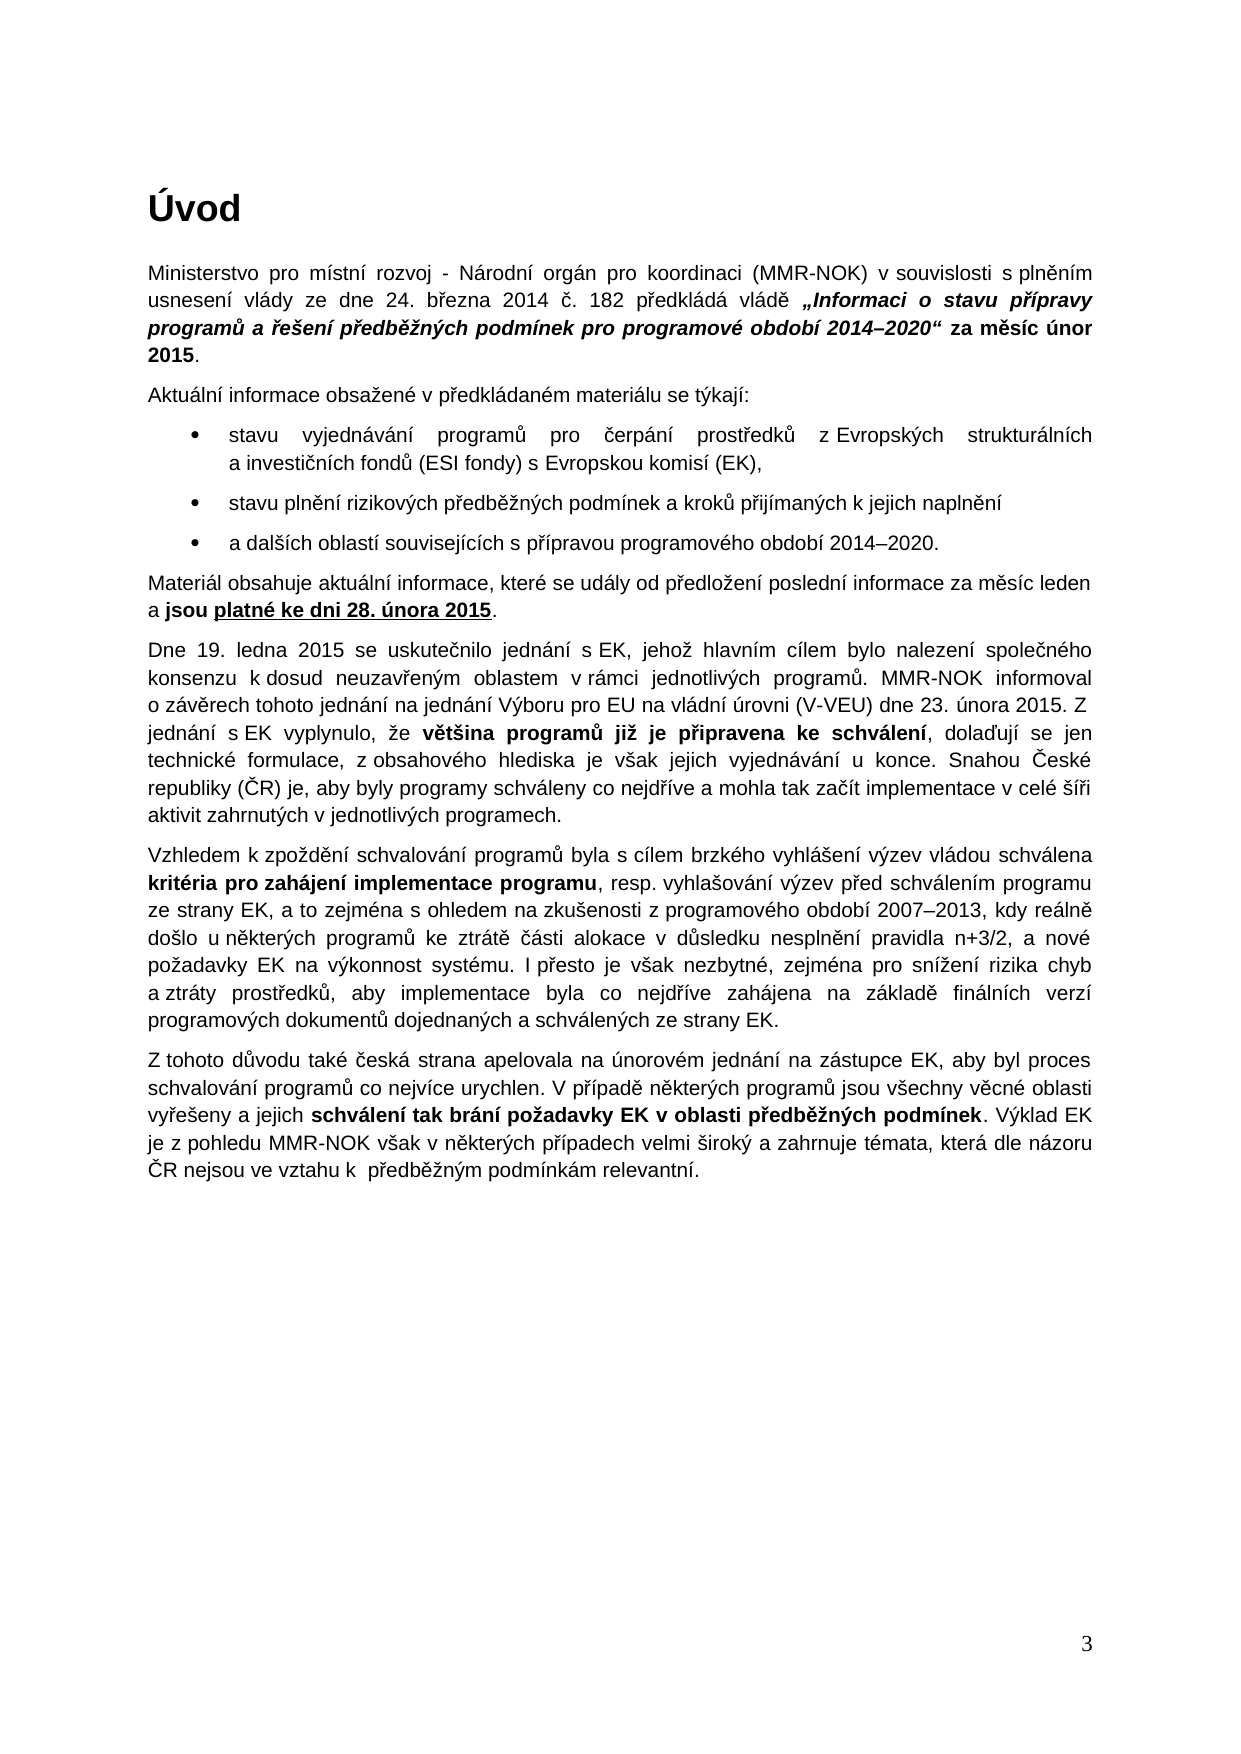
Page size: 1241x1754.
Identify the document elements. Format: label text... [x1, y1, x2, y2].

text Dne 19. ledna 2015 se uskutečnilo jednání s EK, jehož hlavním cílem bylo nalezení společného konsenzu k dosud neuzavřeným oblastem v rámci jednotlivých programů. MMR-NOK informoval o závěrech tohoto jednání na jednání Výboru pro EU na vládní úrovni (V-VEU) dne 23. února 2015. Z jednání s EK vyplynulo, že většina programů již je připravena ke schválení, dolaďují se jen technické formulace, z obsahového hlediska je však jejich vyjednávání u konce. Snahou České republiky (ČR) je, aby byly programy schváleny co nejdříve a mohla tak začít implementace v celé šíři aktivit zahrnutých v jednotlivých programech. [148, 638, 1092, 827]
text Aktuální informace obsažené v předkládaném materiálu se týkají: [148, 383, 1092, 407]
text Z tohoto důvodu také česká strana apelovala na únorovém jednání na zástupce EK, aby byl proces schvalování programů co nejvíce urychlen. V případě některých programů jsou všechny věcné oblasti vyřešeny a jejich schválení tak brání požadavky EK v oblasti předběžných podmínek. Výklad EK je z pohledu MMR-NOK však v některých případech velmi široký a zahrnuje témata, která dle názoru ČR nejsou ve vztahu k předběžným podmínkám relevantní. [148, 1048, 1092, 1182]
text Materiál obsahuje aktuální informace, které se udály od předložení poslední informace za měsíc leden a jsou platné ke dni 28. února 2015. [148, 571, 1092, 622]
text Vzhledem k zpoždění schvalování programů byla s cílem brzkého vyhlášení výzev vládou schválena kritéria pro zahájení implementace programu, resp. vyhlašování výzev před schválením programu ze strany EK, a to zejména s ohledem na zkušenosti z programového období 2007–2013, kdy reálně došlo u některých programů ke ztrátě části alokace v důsledku nesplnění pravidla n+3/2, a nové požadavky EK na výkonnost systému. I přesto je však nezbytné, zejména pro snížení rizika chyb a ztráty prostředků, aby implementace byla co nejdříve zahájena na základě finálních verzí programových dokumentů dojednaných a schválených ze strany EK. [148, 843, 1092, 1032]
list stavu vyjednávání programů pro čerpání prostředků z Evropských strukturálních a investičních fondů (ESI fondy) s Evropskou komisí (EK), [191, 423, 1092, 474]
list a dalších oblastí souvisejících s přípravou programového období 2014–2020. [191, 531, 1092, 555]
list stavu plnění rizikových předběžných podmínek a kroků přijímaných k jejich naplnění [191, 491, 1092, 514]
subtitle Úvod [148, 186, 1092, 229]
text Ministerstvo pro místní rozvoj - Národní orgán pro koordinaci (MMR-NOK) v souvislosti s plněním usnesení vlády ze dne 24. března 2014 č. 182 předkládá vládě „Informaci o stavu přípravy programů a řešení předběžných podmínek pro programové období 2014–2020“ za měsíc únor 2015. [148, 260, 1092, 367]
